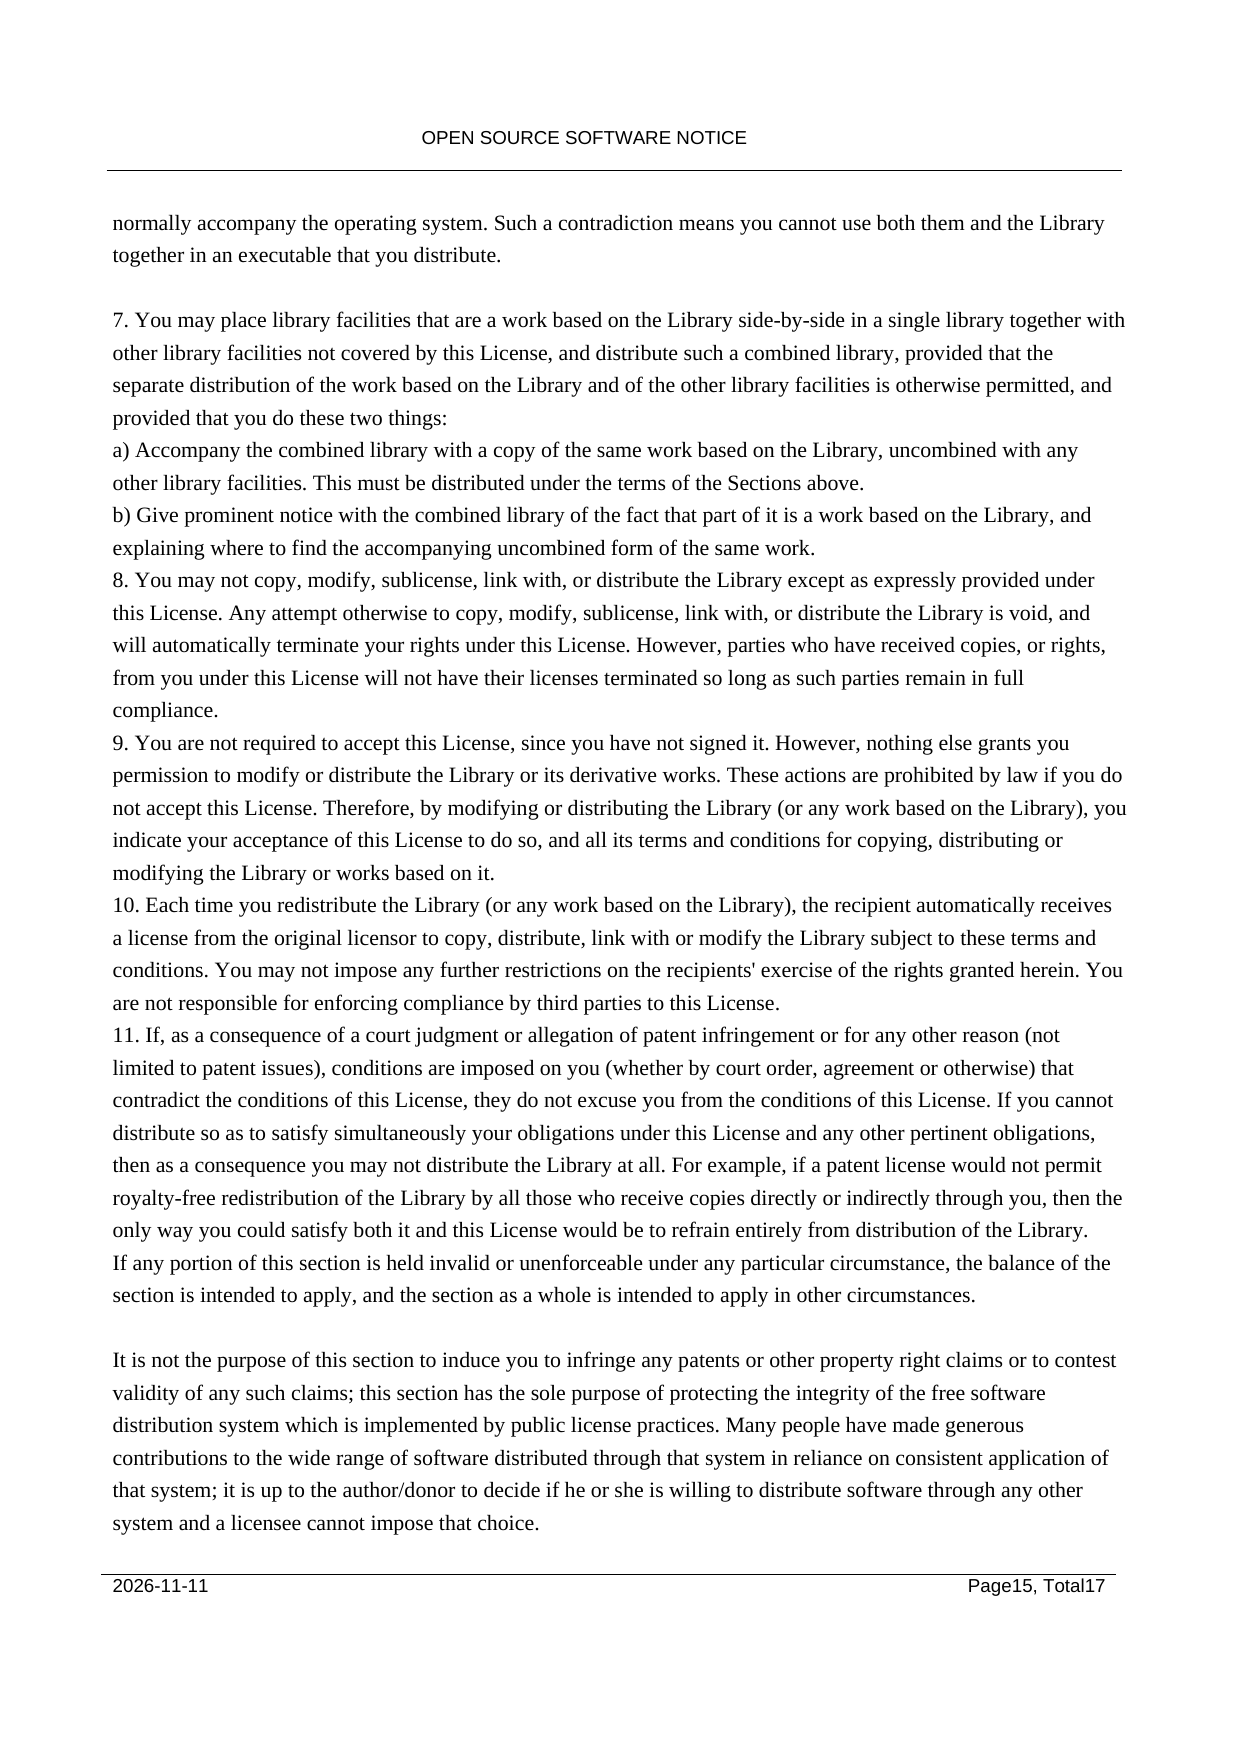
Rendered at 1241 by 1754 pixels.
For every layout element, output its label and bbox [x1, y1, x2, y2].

text [112, 206, 1128, 1539]
